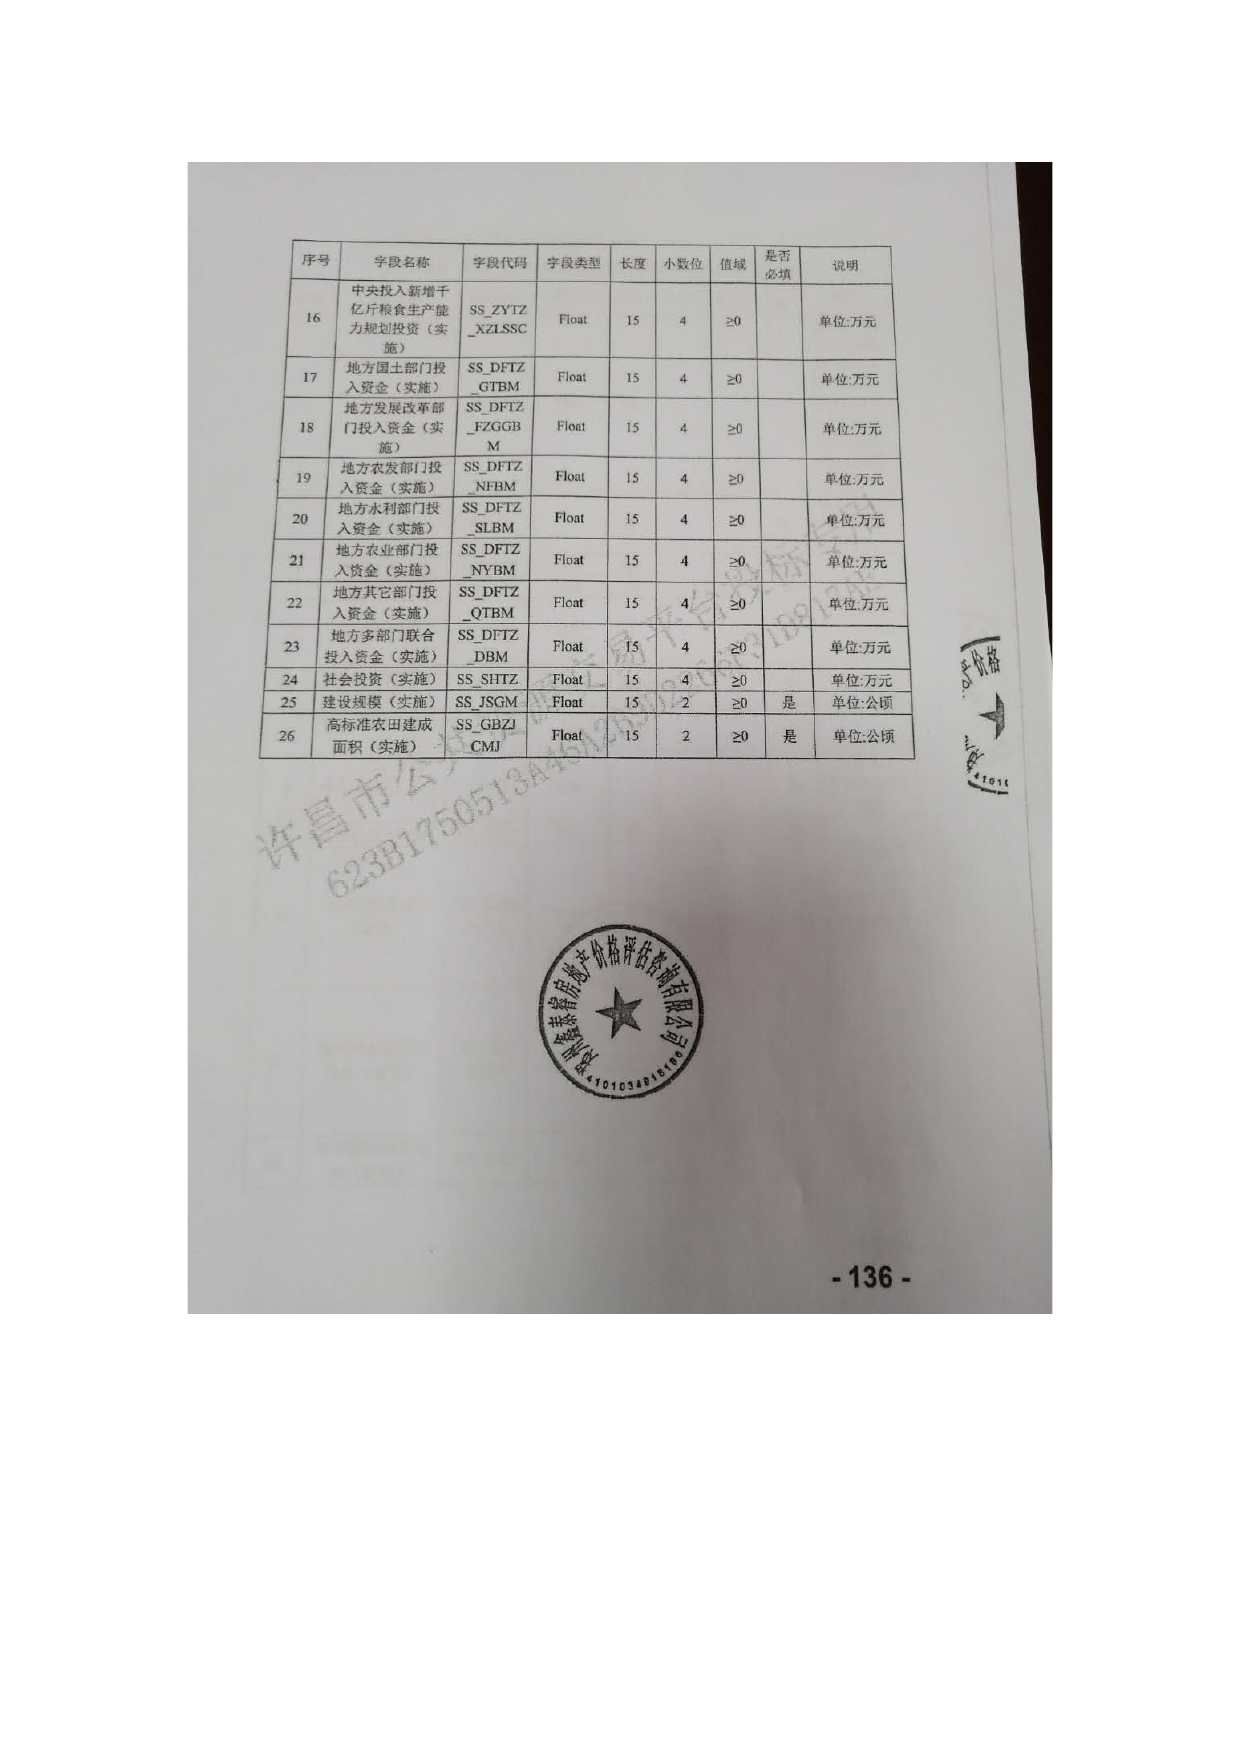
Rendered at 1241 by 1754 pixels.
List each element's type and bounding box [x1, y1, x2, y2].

picture [187, 162, 1053, 1314]
